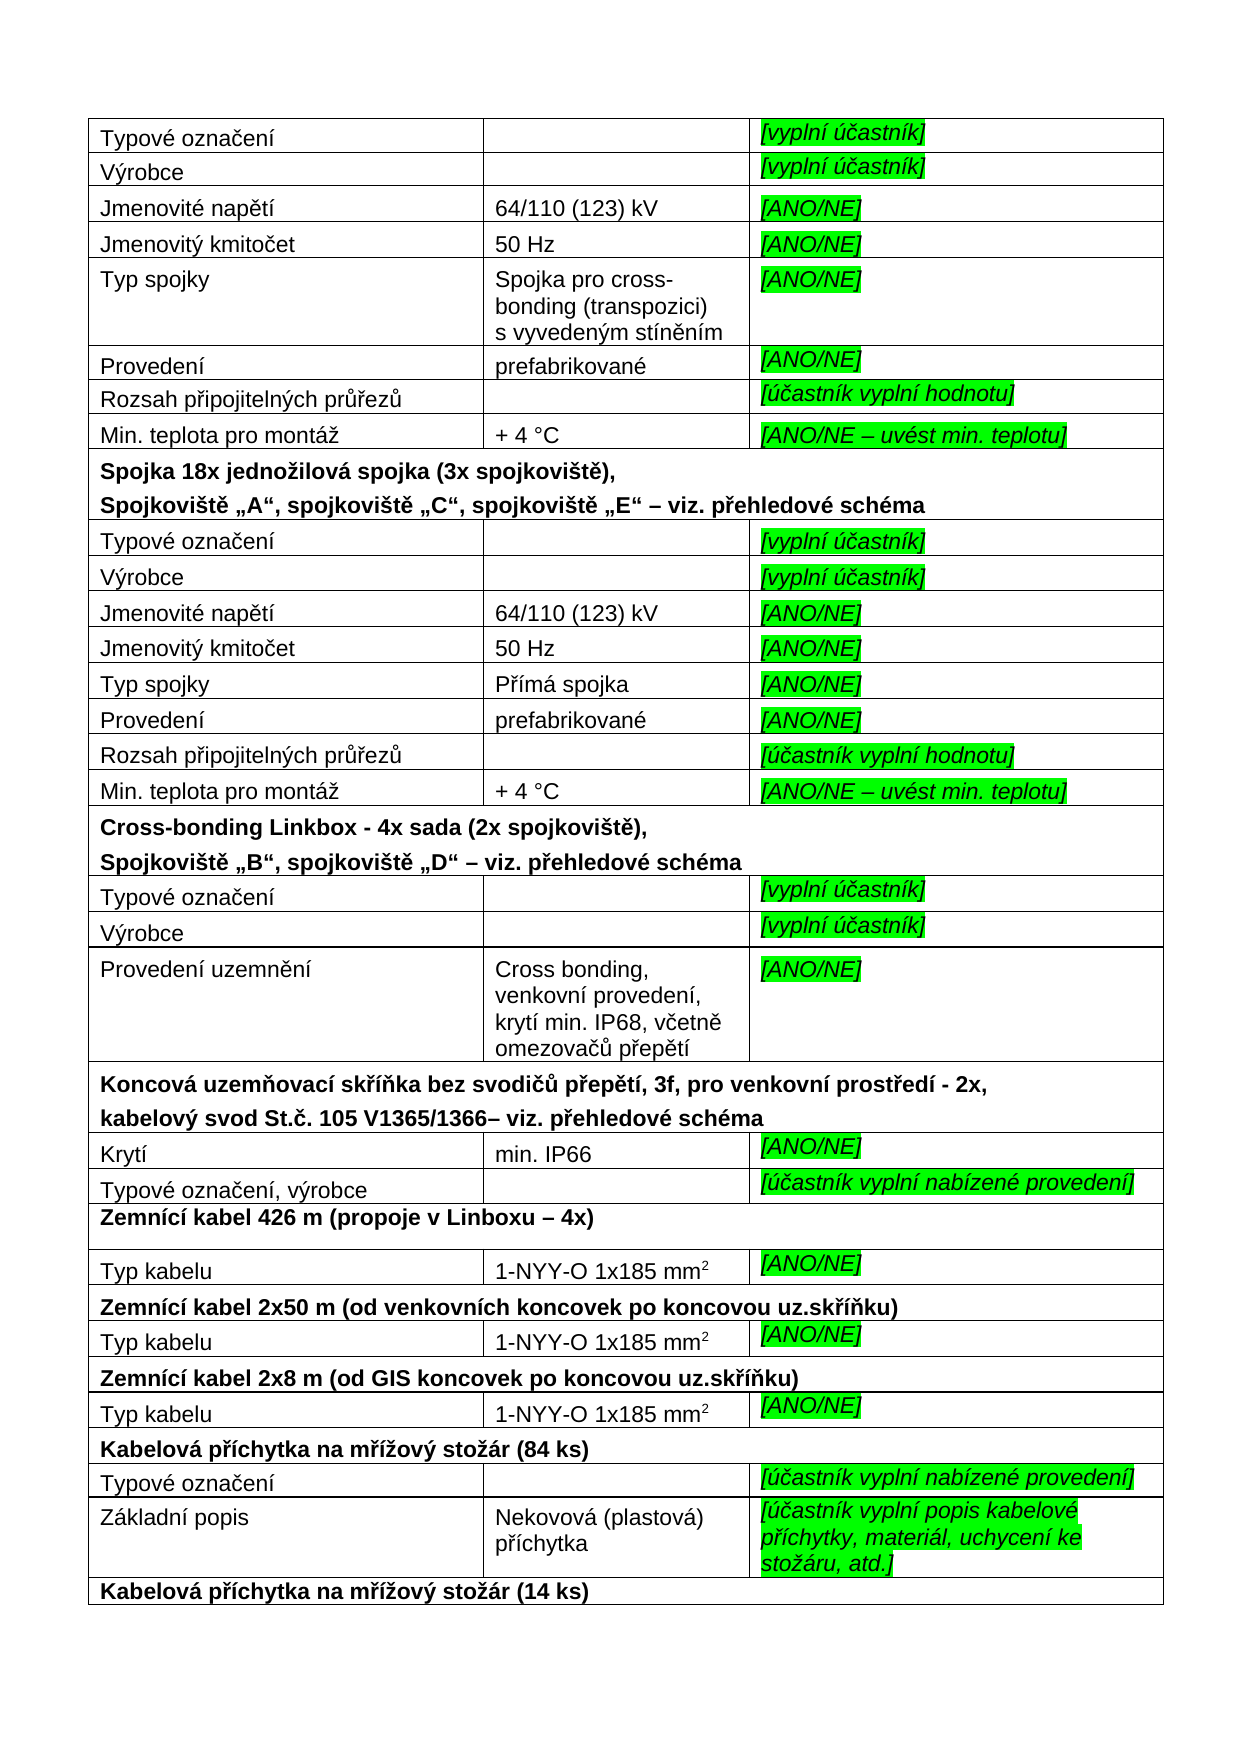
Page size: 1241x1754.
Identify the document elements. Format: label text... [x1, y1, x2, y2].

table_cell Jmenovitý kmitočet [89, 222, 483, 257]
table_cell Výrobce [89, 556, 483, 590]
table_cell Výrobce [89, 153, 483, 185]
table_cell Koncová uzemňovací skříňka bez svodičů přepětí, 3f, pro venkovní prostředí - 2x, kabelový svod St.č. 105 V1365/1366– viz. přehledové schéma [89, 1062, 1163, 1132]
table_cell Typ spojky [89, 258, 483, 345]
table_cell Jmenovité napětí [89, 186, 483, 221]
table_cell [484, 876, 749, 911]
table_cell 64/110 (123) kV [484, 591, 749, 626]
table_cell [ANO/NE] [750, 663, 1163, 697]
table_cell Výrobce [89, 912, 483, 946]
table_cell Spojka 18x jednožilová spojka (3x spojkoviště), Spojkoviště „A“, spojkoviště „C“, spojkoviště „E“ – viz. přehledové schéma [89, 449, 1163, 519]
table_cell [vyplní účastník] [750, 912, 1163, 946]
table_cell [účastník vyplní nabízené provedení] [750, 1169, 1163, 1203]
table_cell [vyplní účastník] [750, 520, 1163, 554]
table_cell [vyplní účastník] [750, 876, 1163, 911]
table_cell Typové označení, výrobce [89, 1169, 483, 1203]
table_cell [ANO/NE] [750, 186, 1163, 221]
table_cell Jmenovitý kmitočet [89, 627, 483, 662]
table_cell Zemnící kabel 2x50 m (od venkovních koncovek po koncovou uz.skříňku) [89, 1285, 1163, 1320]
table_cell [484, 912, 749, 946]
table_cell [vyplní účastník] [750, 119, 1163, 152]
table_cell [893, 1498, 1163, 1577]
table_cell Cross-bonding Linkbox - 4x sada (2x spojkoviště), Spojkoviště „B“, spojkoviště „D“ – viz. přehledové schéma [89, 806, 1163, 875]
table_cell Typ kabelu [89, 1250, 483, 1284]
table_cell [ANO/NE] [750, 1321, 1163, 1356]
table_cell Provedení uzemnění [89, 948, 483, 1061]
table_cell [484, 520, 749, 554]
table_cell [účastník vyplní nabízené provedení] [750, 1464, 1163, 1496]
table_cell 1-NYY-O 1x185 mm2 [484, 1393, 749, 1427]
table_cell [účastník vyplní hodnotu] [750, 734, 1163, 769]
table_cell [484, 1169, 749, 1203]
table_cell Typové označení [89, 876, 483, 911]
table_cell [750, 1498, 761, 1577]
table_cell [ANO/NE] [750, 1250, 1163, 1284]
table_cell Jmenovité napětí [89, 591, 483, 626]
table_cell Rozsah připojitelných průřezů [89, 734, 483, 769]
table_cell Zemnící kabel 2x8 m (od GIS koncovek po koncovou uz.skříňku) [89, 1357, 1163, 1391]
table_cell [vyplní účastník] [750, 153, 1163, 185]
table_cell min. IP66 [484, 1133, 749, 1167]
table_cell [484, 380, 749, 413]
table_cell [ANO/NE] [750, 591, 1163, 626]
table_cell prefabrikované [484, 699, 749, 733]
table_cell Typ kabelu [89, 1321, 483, 1356]
table_cell [484, 556, 749, 590]
table_cell [vyplní účastník] [750, 556, 1163, 590]
table_cell 64/110 (123) kV [484, 186, 749, 221]
table_cell Nekovová (plastová) příchytka [484, 1498, 749, 1577]
table_cell [484, 734, 749, 769]
table_cell [účastník vyplní hodnotu] [750, 380, 1163, 413]
table_cell [ANO/NE] [750, 627, 1163, 662]
table_cell 1-NYY-O 1x185 mm2 [484, 1321, 749, 1356]
table_cell 1-NYY-O 1x185 mm2 [484, 1250, 749, 1284]
table_cell [ANO/NE] [750, 1393, 1163, 1427]
table_cell prefabrikované [484, 346, 749, 379]
table_cell [ANO/NE] [750, 1133, 1163, 1167]
table_cell Typové označení [89, 119, 483, 152]
table_cell Přímá spojka [484, 663, 749, 697]
table_cell [ANO/NE] [750, 948, 1163, 1061]
table_cell + 4 °C [484, 770, 749, 804]
table_cell Typové označení [89, 1464, 483, 1496]
table_cell + 4 °C [484, 414, 749, 448]
table_cell Kabelová příchytka na mřížový stožár (84 ks) [89, 1428, 1163, 1463]
table_cell [484, 119, 749, 152]
table_cell [484, 153, 749, 185]
table_cell Spojka pro cross-bonding (transpozici) s vyvedeným stíněním [484, 258, 749, 345]
table_cell Provedení [89, 699, 483, 733]
table_cell [ANO/NE] [750, 258, 1163, 345]
table_cell Kabelová příchytka na mřížový stožár (14 ks) [89, 1578, 1163, 1604]
table_cell Min. teplota pro montáž [89, 770, 483, 804]
table_cell Zemnící kabel 426 m (propoje v Linboxu – 4x) [89, 1204, 1163, 1248]
table_cell [ANO/NE – uvést min. teplotu] [750, 770, 1163, 804]
table_cell Min. teplota pro montáž [89, 414, 483, 448]
table_cell [ANO/NE] [750, 222, 1163, 257]
table_cell Provedení [89, 346, 483, 379]
table_cell Cross bonding, venkovní provedení, krytí min. IP68, včetně omezovačů přepětí [484, 948, 749, 1061]
table_cell Typ spojky [89, 663, 483, 697]
table_cell 50 Hz [484, 627, 749, 662]
table_cell [ANO/NE – uvést min. teplotu] [750, 414, 1163, 448]
table_cell [ANO/NE] [750, 699, 1163, 733]
table_cell Typové označení [89, 520, 483, 554]
table_cell Rozsah připojitelných průřezů [89, 380, 483, 413]
table_cell 50 Hz [484, 222, 749, 257]
table_cell [ANO/NE] [750, 346, 1163, 379]
table_cell Krytí [89, 1133, 483, 1167]
table_cell [484, 1464, 749, 1496]
table_cell Typ kabelu [89, 1393, 483, 1427]
table_cell Základní popis [89, 1498, 483, 1577]
